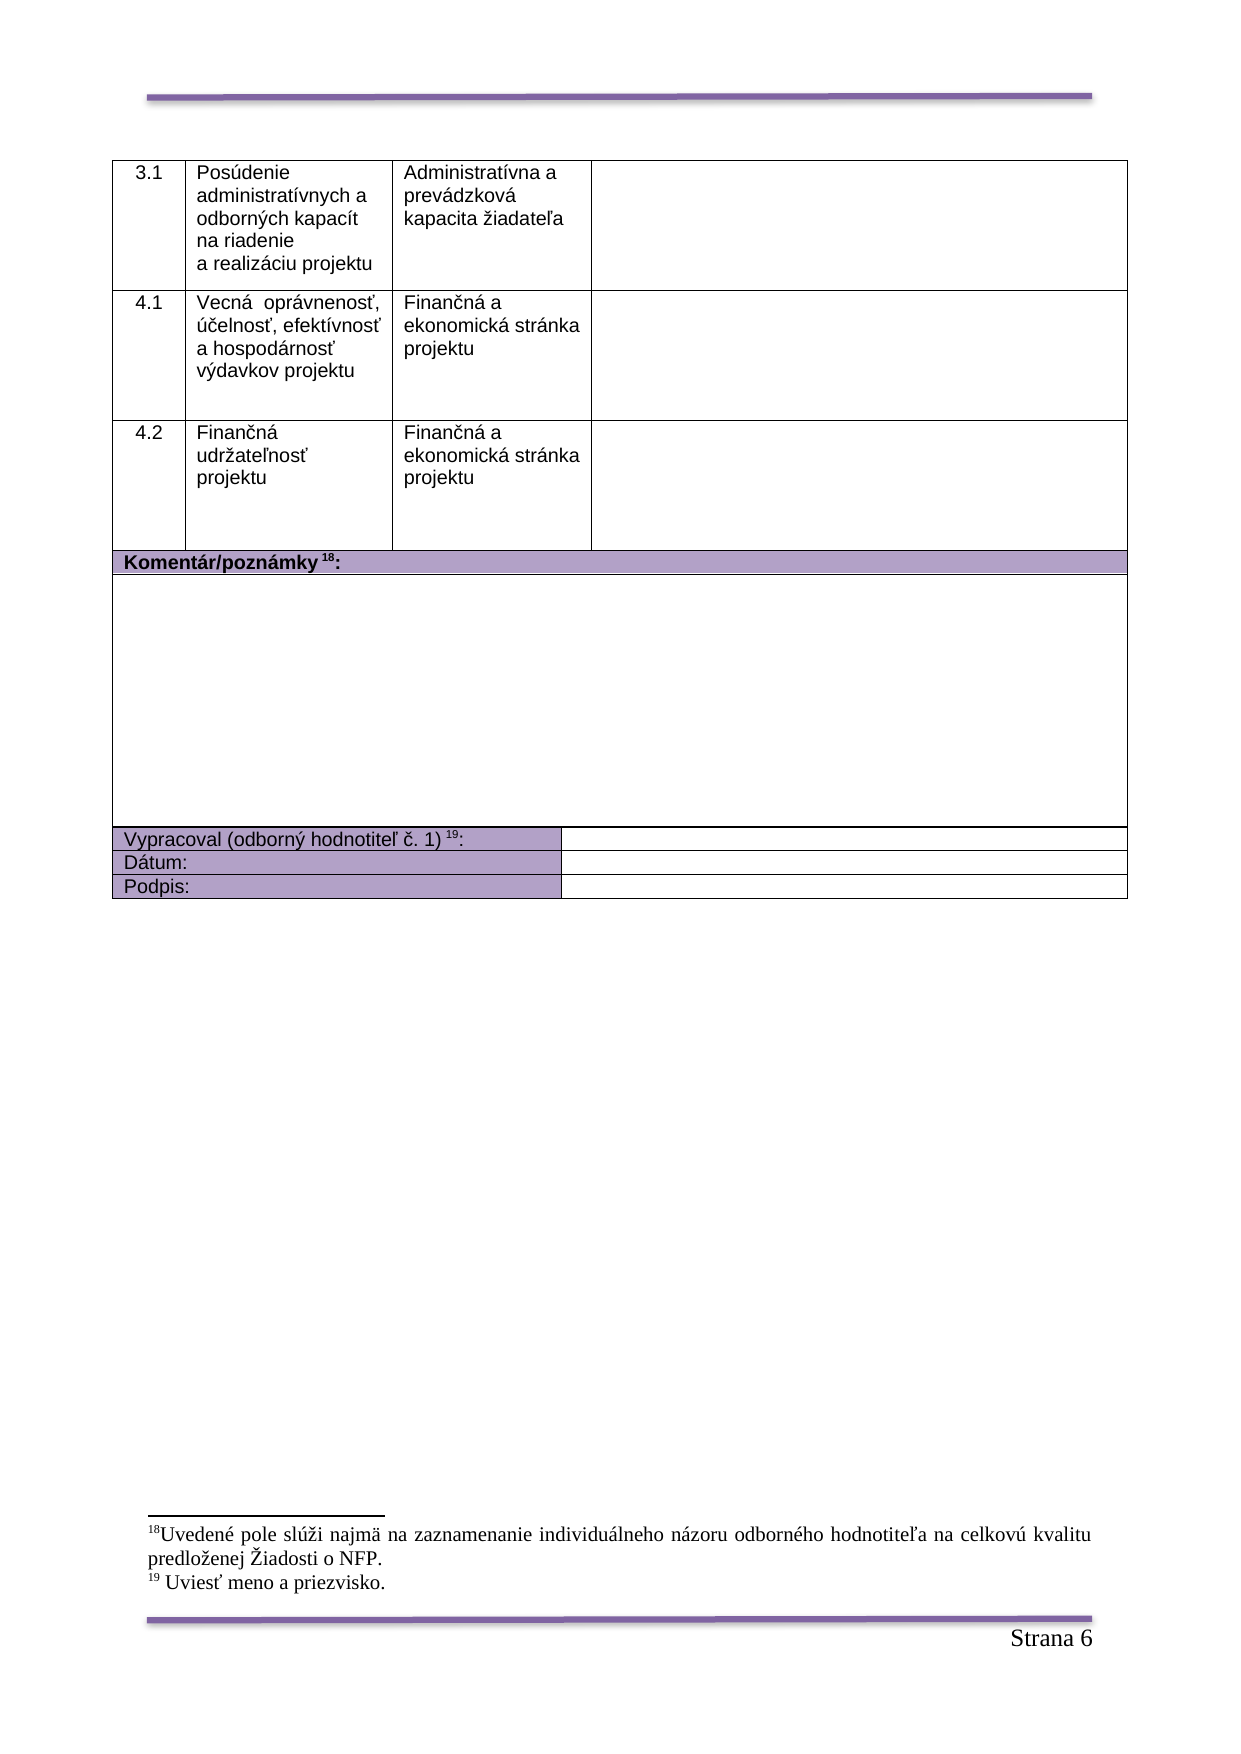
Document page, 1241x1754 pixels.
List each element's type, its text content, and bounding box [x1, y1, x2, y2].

table_cell Vypracoval (odborný hodnotiteľ č. 1) : [113, 828, 561, 850]
table_cell [562, 875, 1127, 898]
table_cell Finančná a ekonomická stránka projektu [393, 291, 591, 420]
table_cell Podpis: [113, 875, 561, 898]
table_cell Finančná udržateľnosť projektu [186, 421, 392, 550]
table_cell Dátum: [113, 851, 561, 874]
table_cell 4.1 [113, 291, 185, 420]
table_cell Vecná oprávnenosť, účelnosť, efektívnosť a hospodárnosť výdavkov projektu [186, 291, 392, 420]
table_cell Posúdenie administratívnych a odborných kapacít na riadenie a realizáciu projektu [186, 161, 392, 290]
table_cell 4.2 [113, 421, 185, 550]
table_cell 3.1 [113, 161, 185, 290]
table_cell [592, 291, 1127, 420]
table_cell Administratívna a prevádzková kapacita žiadateľa [393, 161, 591, 290]
table_cell Finančná a ekonomická stránka projektu [393, 421, 591, 550]
table_cell [562, 828, 1127, 850]
table_cell Komentár/poznámky : [113, 551, 1127, 573]
table_cell [592, 421, 1127, 550]
table_cell [113, 575, 1127, 826]
table_cell [592, 161, 1127, 290]
table_cell [562, 851, 1127, 874]
